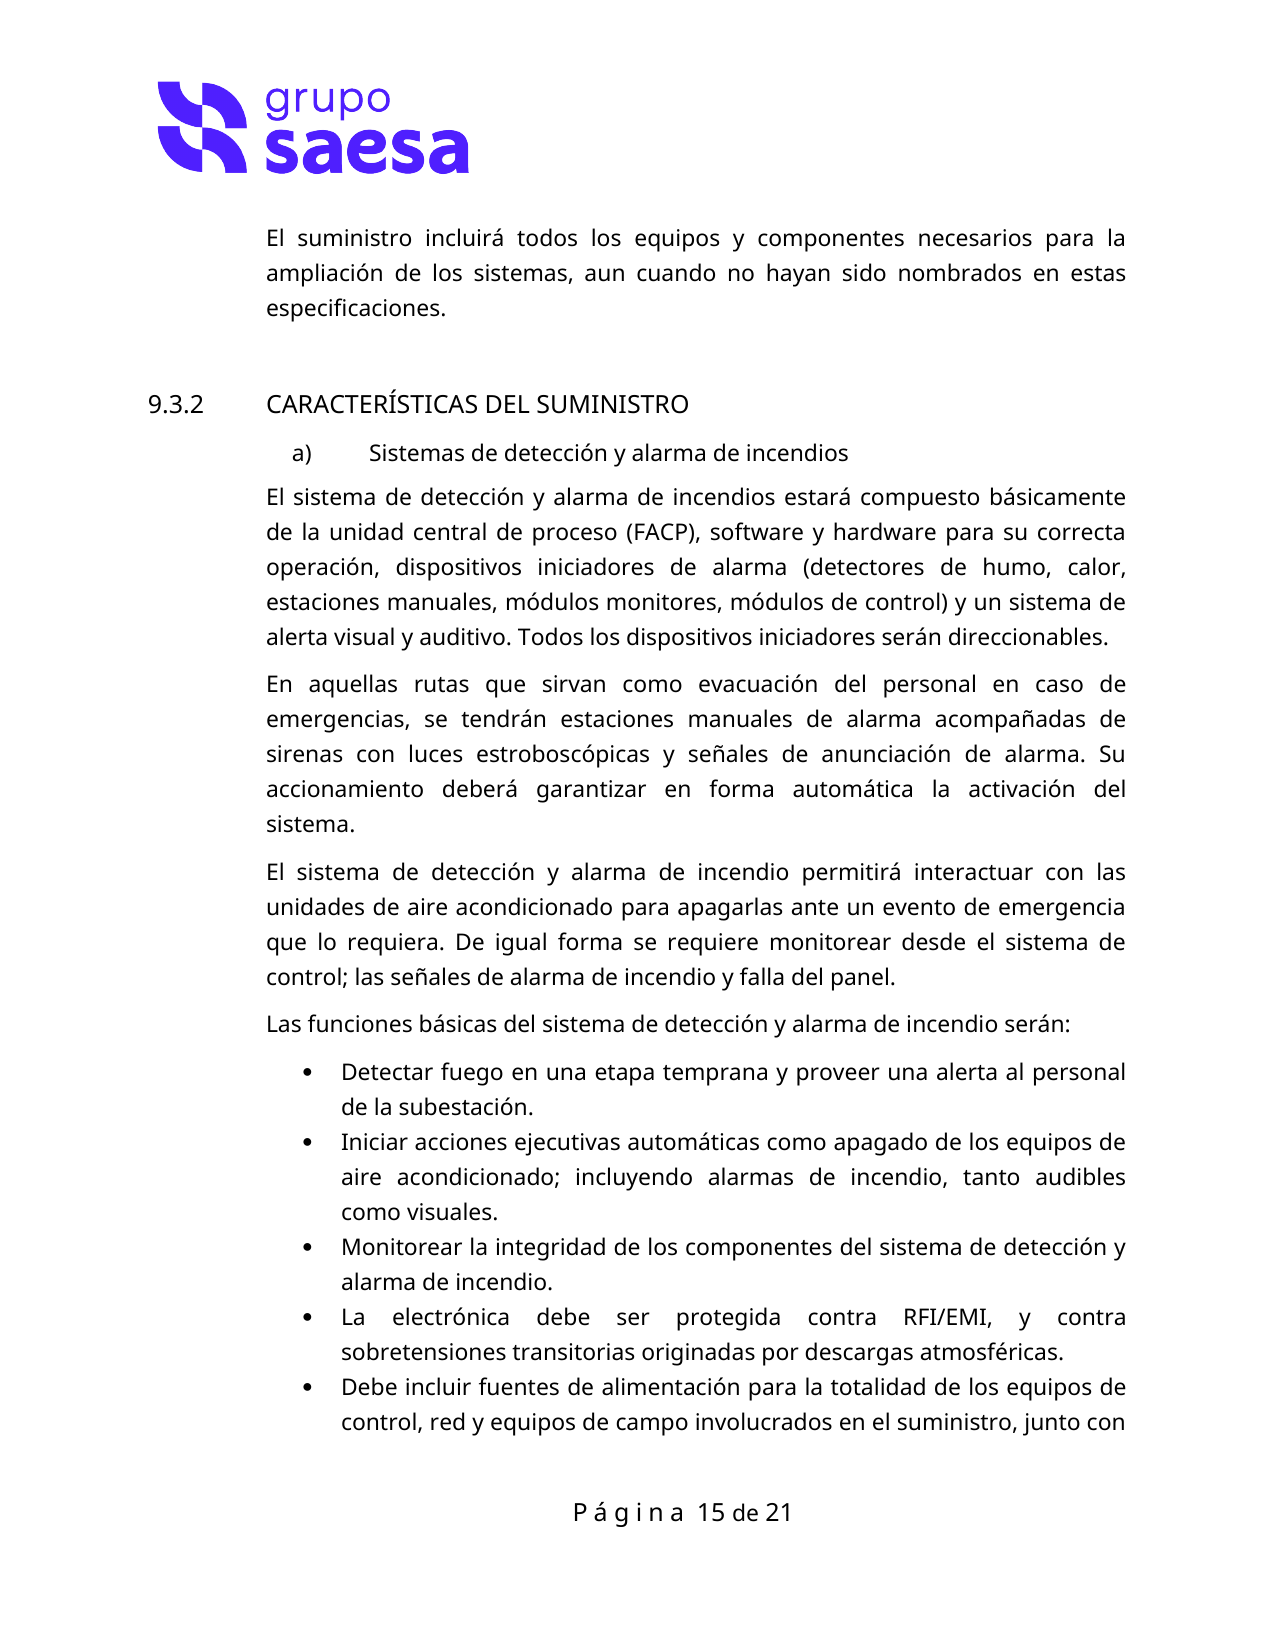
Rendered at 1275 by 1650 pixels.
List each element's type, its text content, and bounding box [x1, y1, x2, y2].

list Detectar fuego en una etapa temprana y proveer una alerta al personal de la subestación. [303, 1056, 1127, 1122]
list Monitorear la integridad de los componentes del sistema de detección y alarma de incendio. [303, 1231, 1127, 1297]
text El sistema de detección y alarma de incendios estará compuesto básicamente de la unidad central de proceso (FACP), software y hardware para su correcta operación, dispositivos iniciadores de alarma (detectores de humo, calor, estaciones manuales, módulos monitores, módulos de control) y un sistema de alerta visual y auditivo. Todos los dispositivos iniciadores serán direccionables. [266, 481, 1127, 652]
picture [147, 73, 478, 177]
text El suministro incluirá todos los equipos y componentes necesarios para la ampliación de los sistemas, aun cuando no hayan sido nombrados en estas especificaciones. [266, 221, 1127, 323]
text En aquellas rutas que sirvan como evacuación del personal en caso de emergencias, se tendrán estaciones manuales de alarma acompañadas de sirenas con luces estroboscópicas y señales de anunciación de alarma. Su accionamiento deberá garantizar en forma automática la activación del sistema. [266, 668, 1127, 839]
list Sistemas de detección y alarma de incendios [266, 437, 1127, 468]
text El sistema de detección y alarma de incendio permitirá interactuar con las unidades de aire acondicionado para apagarlas ante un evento de emergencia que lo requiera. De igual forma se requiere monitorear desde el sistema de control; las señales de alarma de incendio y falla del panel. [266, 856, 1127, 992]
text Las funciones básicas del sistema de detección y alarma de incendio serán: [266, 1008, 1127, 1039]
subtitle CARACTERÍSTICAS DEL SUMINISTRO [148, 386, 1127, 421]
list Iniciar acciones ejecutivas automáticas como apagado de los equipos de aire acondicionado; incluyendo alarmas de incendio, tanto audibles como visuales. [303, 1126, 1127, 1227]
list La electrónica debe ser protegida contra RFI/EMI, y contra sobretensiones transitorias originadas por descargas atmosféricas. [303, 1301, 1127, 1367]
